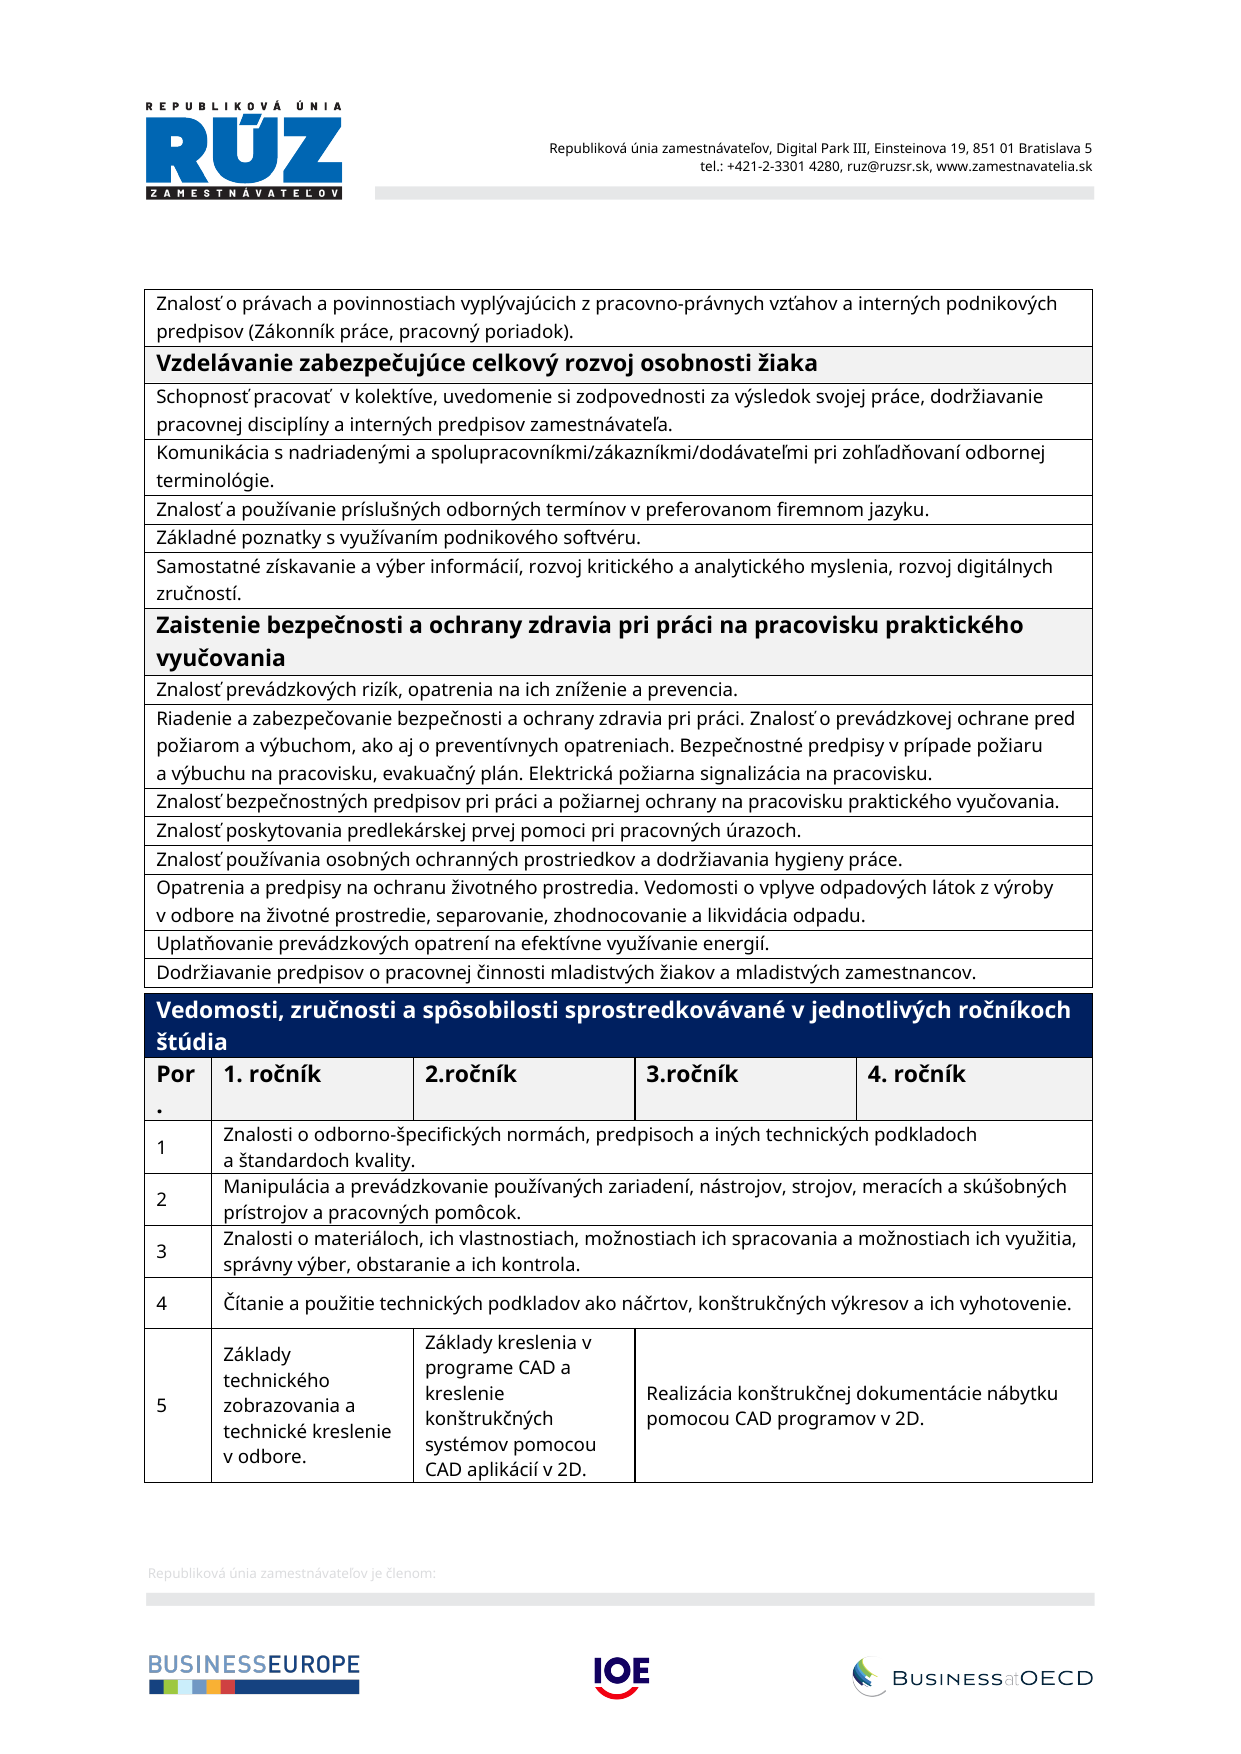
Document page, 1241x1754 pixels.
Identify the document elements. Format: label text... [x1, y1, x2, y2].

table_cell Znalosť a používanie príslušných odborných termínov v preferovanom firemnom jazyku. [145, 496, 1092, 523]
table_cell 3.ročník [636, 1058, 856, 1120]
table_header Vedomosti, zručnosti a spôsobilosti sprostredkovávané v jednotlivých ročníkoch štúdia [145, 994, 1092, 1057]
table_cell Schopnosť pracovať v kolektíve, uvedomenie si zodpovednosti za výsledok svojej práce, dodržiavanie pracovnej disciplíny a interných predpisov zamestnávateľa. [145, 384, 1092, 439]
table_cell 2 [145, 1174, 211, 1224]
table_cell 4 [145, 1278, 211, 1328]
table_cell Znalosti o odborno-špecifických normách, predpisoch a iných technických podkladoch a štandardoch kvality. [212, 1121, 1092, 1172]
table_cell Znalosti o materiáloch, ich vlastnostiach, možnostiach ich spracovania a možnostiach ich využitia, správny výber, obstaranie a ich kontrola. [212, 1226, 1092, 1277]
table_cell 1 [145, 1121, 211, 1172]
table_cell Vzdelávanie zabezpečujúce celkový rozvoj osobnosti žiaka [145, 347, 1092, 382]
table_cell Zaistenie bezpečnosti a ochrany zdravia pri práci na pracovisku praktického vyučovania [145, 609, 1092, 675]
table_cell Riadenie a zabezpečovanie bezpečnosti a ochrany zdravia pri práci. Znalosť o prevádzkovej ochrane pred požiarom a výbuchom, ako aj o preventívnych opatreniach. Bezpečnostné predpisy v prípade požiaru a výbuchu na pracovisku, evakuačný plán. Elektrická požiarna signalizácia na pracovisku. [145, 705, 1092, 787]
table_cell Samostatné získavanie a výber informácií, rozvoj kritického a analytického myslenia, rozvoj digitálnych zručností. [145, 553, 1092, 608]
table_cell Základy technického zobrazovania a technické kreslenie v odbore. [212, 1329, 413, 1482]
table_cell 2.ročník [414, 1058, 634, 1120]
table_cell 5 [145, 1329, 211, 1482]
table_cell 1. ročník [212, 1058, 413, 1120]
table_cell Znalosť používania osobných ochranných prostriedkov a dodržiavania hygieny práce. [145, 846, 1092, 873]
table_cell Realizácia konštrukčnej dokumentácie nábytku pomocou CAD programov v 2D. [636, 1329, 1092, 1482]
table_cell Základy kreslenia v programe CAD a kreslenie konštrukčných systémov pomocou CAD aplikácií v 2D. [414, 1329, 634, 1482]
table_cell Por. [145, 1058, 211, 1120]
table_cell 3 [145, 1226, 211, 1277]
table_cell Dodržiavanie predpisov o pracovnej činnosti mladistvých žiakov a mladistvých zamestnancov. [145, 959, 1092, 987]
table_cell Znalosť bezpečnostných predpisov pri práci a požiarnej ochrany na pracovisku praktického vyučovania. [145, 789, 1092, 816]
table_cell Komunikácia s nadriadenými a spolupracovníkmi/zákazníkmi/dodávateľmi pri zohľadňovaní odbornej terminológie. [145, 440, 1092, 495]
picture [0, 0, 1241, 291]
table_cell 4. ročník [857, 1058, 1092, 1120]
picture [0, 1499, 1241, 1754]
table_cell Základné poznatky s využívaním podnikového softvéru. [145, 525, 1092, 552]
table_cell Uplatňovanie prevádzkových opatrení na efektívne využívanie energií. [145, 931, 1092, 958]
table_cell Znalosť prevádzkových rizík, opatrenia na ich zníženie a prevencia. [145, 676, 1092, 704]
table_cell Znalosť o právach a povinnostiach vyplývajúcich z pracovno-právnych vzťahov a interných podnikových predpisov (Zákonník práce, pracovný poriadok). [145, 290, 1092, 346]
table_cell Manipulácia a prevádzkovanie používaných zariadení, nástrojov, strojov, meracích a skúšobných prístrojov a pracovných pomôcok. [212, 1174, 1092, 1224]
table_cell Čítanie a použitie technických podkladov ako náčrtov, konštrukčných výkresov a ich vyhotovenie. [212, 1278, 1092, 1328]
table_cell Opatrenia a predpisy na ochranu životného prostredia. Vedomosti o vplyve odpadových látok z výroby v odbore na životné prostredie, separovanie, zhodnocovanie a likvidácia odpadu. [145, 875, 1092, 929]
table_cell Znalosť poskytovania predlekárskej prvej pomoci pri pracovných úrazoch. [145, 817, 1092, 845]
